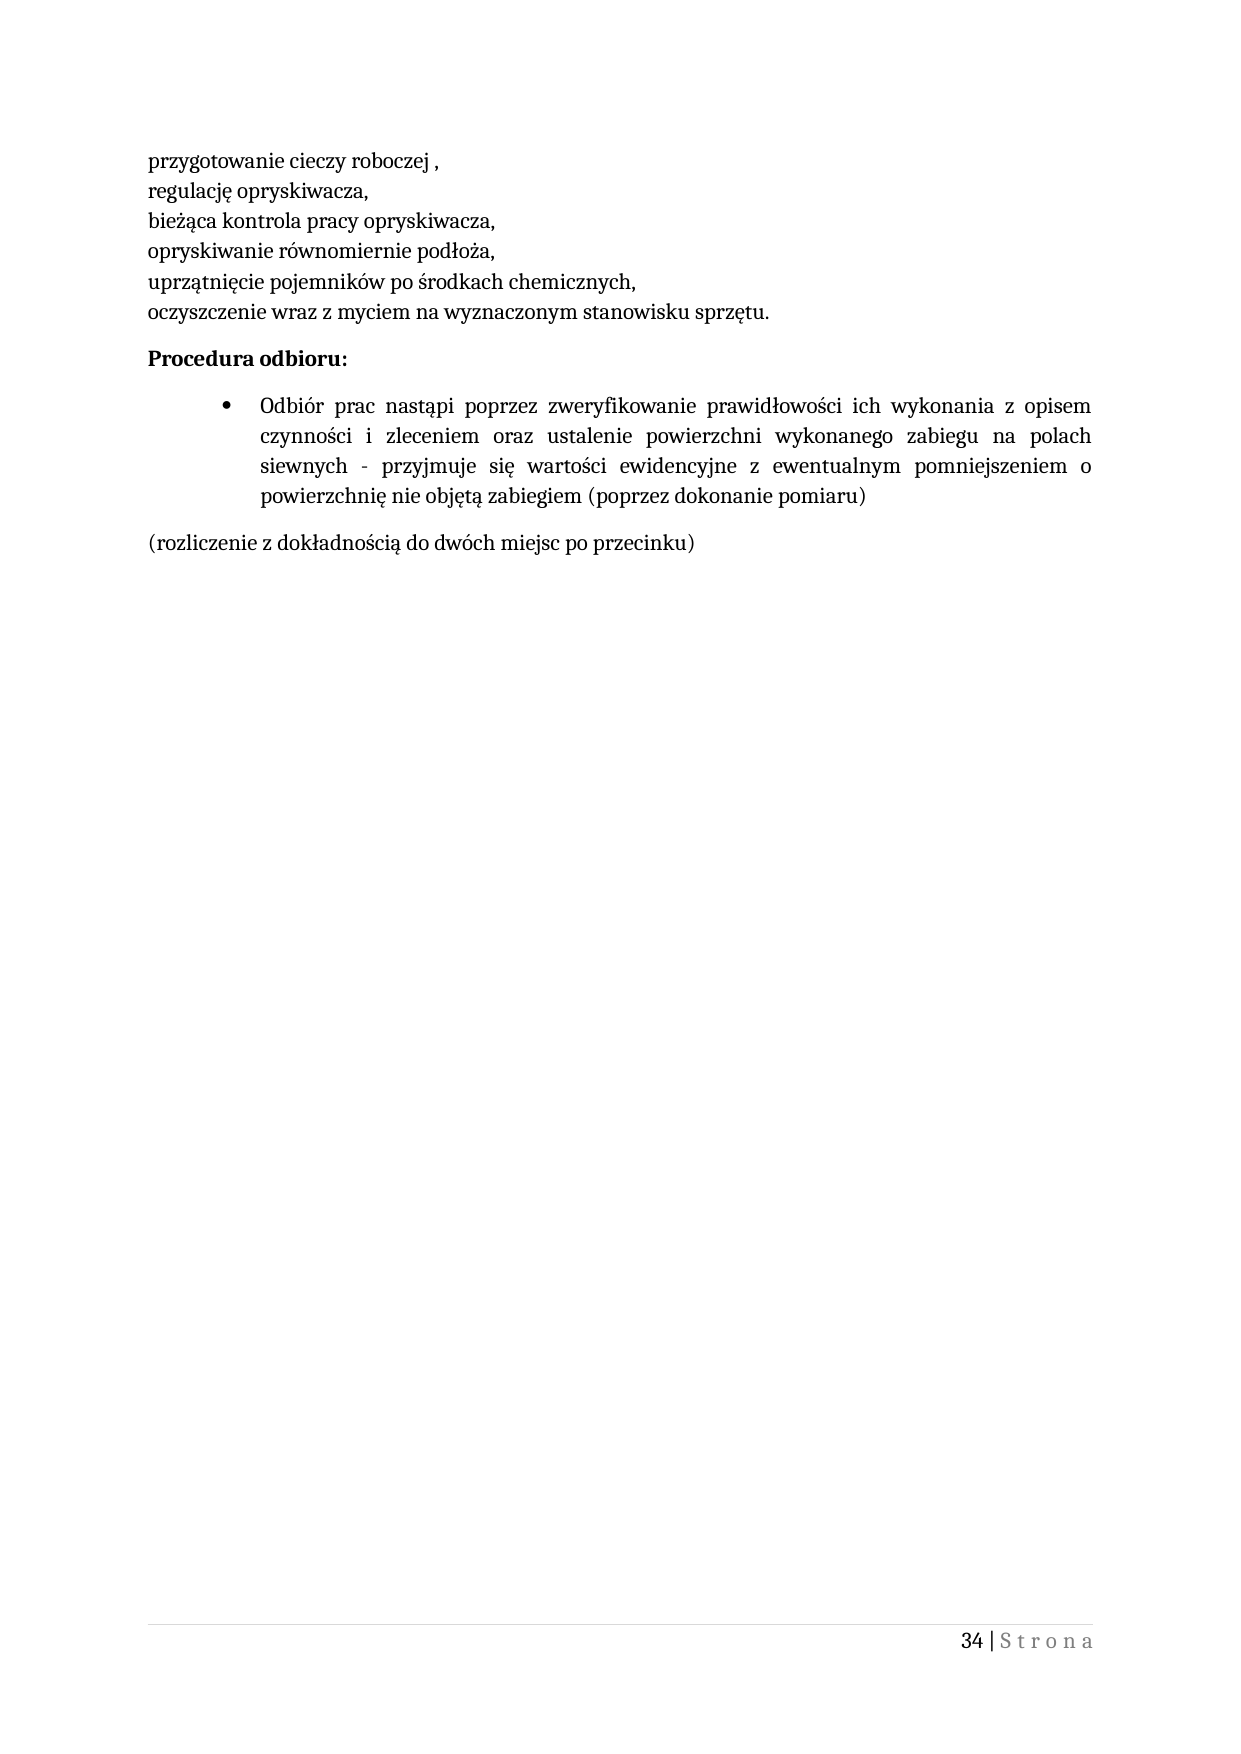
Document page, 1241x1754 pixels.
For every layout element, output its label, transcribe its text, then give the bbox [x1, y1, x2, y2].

list opryskiwanie równomiernie podłoża, [148, 238, 1093, 264]
list Odbiór prac nastąpi poprzez zweryfikowanie prawidłowości ich wykonania z opisem czynności i zleceniem oraz ustalenie powierzchni wykonanego zabiegu na polach siewnych - przyjmuje się wartości ewidencyjne z ewentualnym pomniejszeniem o powierzchnię nie objętą zabiegiem (poprzez dokonanie pomiaru) [223, 392, 1093, 509]
text (rozliczenie z dokładnością do dwóch miejsc po przecinku) [148, 530, 1093, 556]
list regulację opryskiwacza, [148, 178, 1093, 204]
list uprzątnięcie pojemników po środkach chemicznych, [148, 268, 1093, 295]
list przygotowanie cieczy roboczej , [148, 148, 1093, 174]
text Procedura odbioru: [148, 346, 1093, 372]
list oczyszczenie wraz z myciem na wyznaczonym stanowisku sprzętu. [148, 299, 1093, 325]
list bieżąca kontrola pracy opryskiwacza, [148, 208, 1093, 234]
